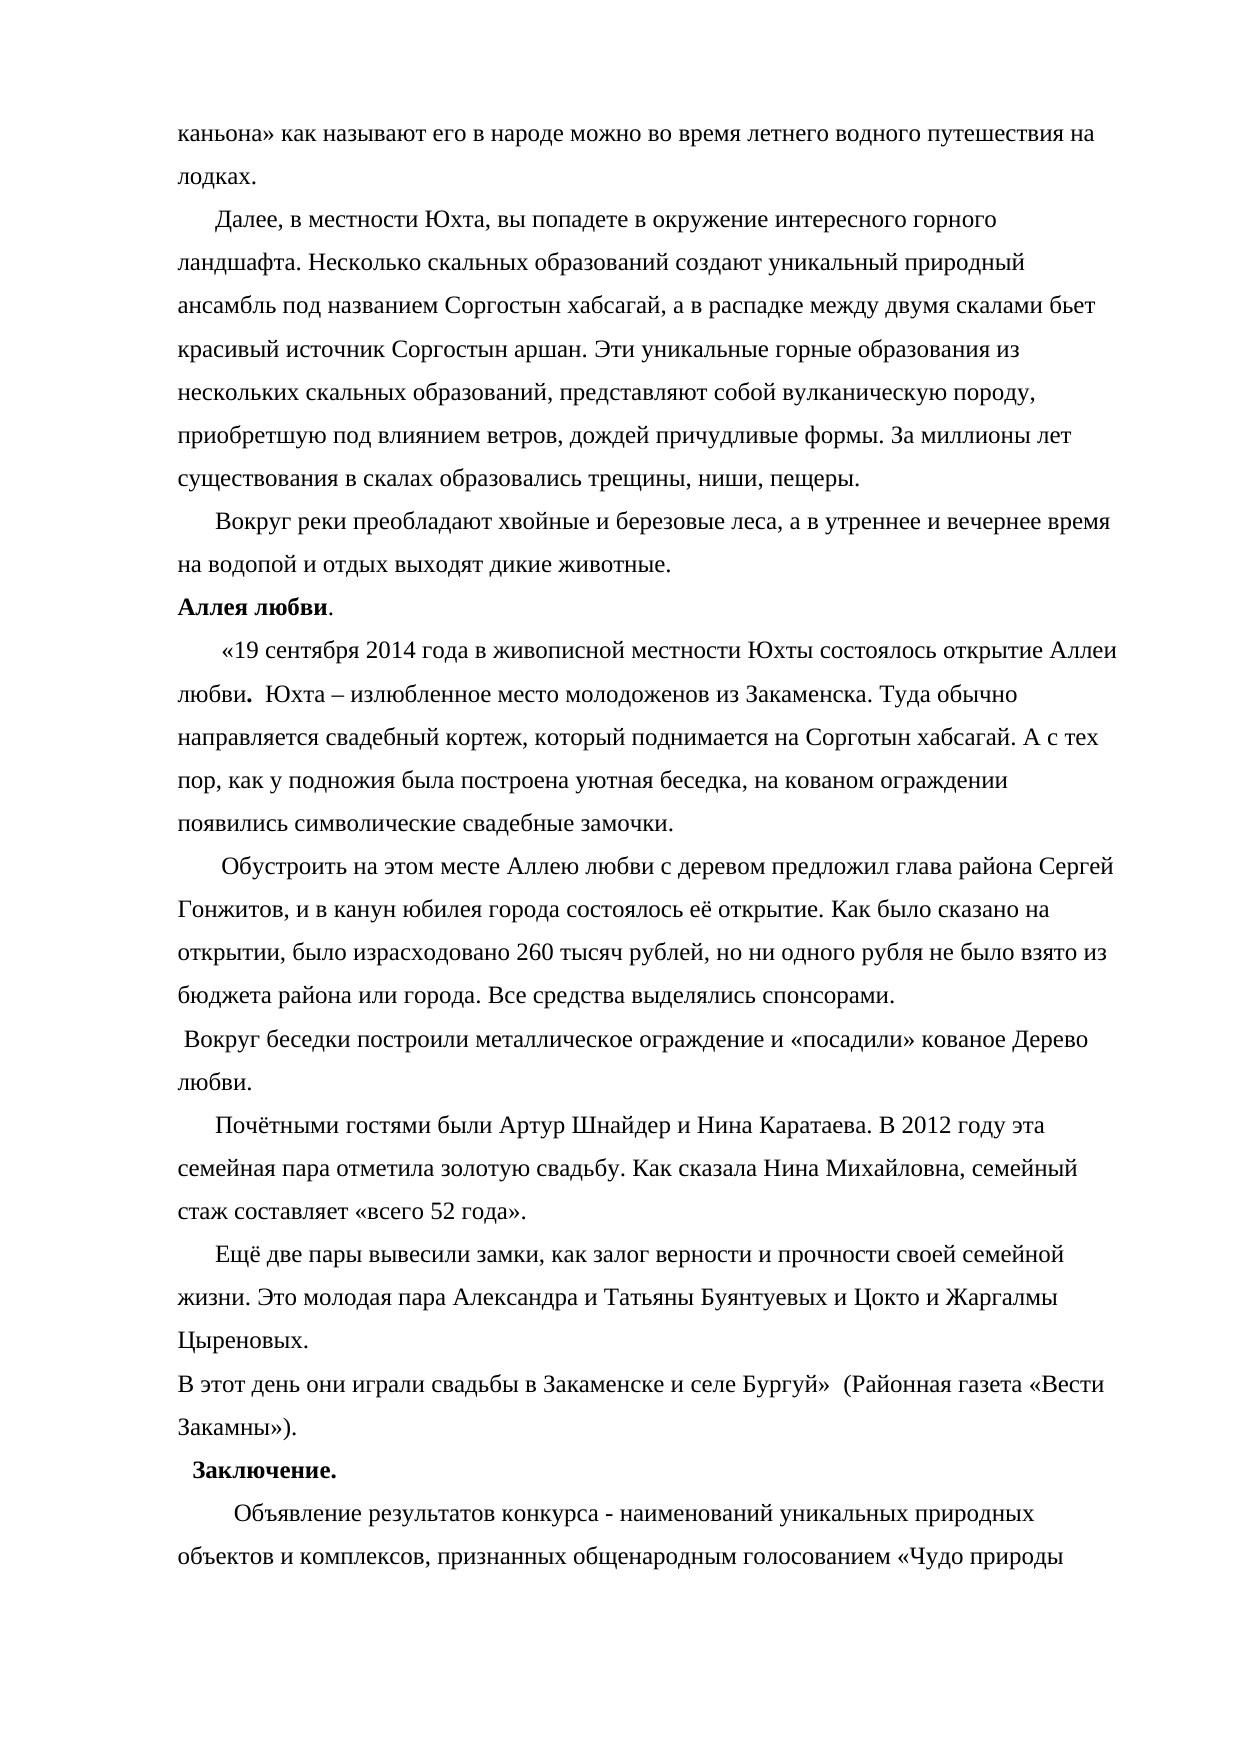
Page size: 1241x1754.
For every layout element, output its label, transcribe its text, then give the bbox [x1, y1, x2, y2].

text Аллея любви. [177, 592, 1122, 621]
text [177, 1498, 1122, 1570]
text Вокруг беседки построили металлическое ограждение и «посадили» кованое Дерево любви. Почётными гостями были Артур Шнайдер и Нина Каратаева. В 2012 году эта семейная пара отметила золотую свадьбу. Как сказала Нина Михайловна, семейный стаж составляет «всего 52 года». Ещё две пары вывесили замки, как залог верности и прочности своей семейной жизни. Это молодая пара Александра и Татьяны Буянтуевых и Цокто и Жаргалмы Цыреновых. [177, 1024, 1122, 1354]
text «19 сентября 2014 года в живописной местности Юхты состоялось открытие Аллеи любви. Юхта – излюбленное место молодоженов из Закаменска. Туда обычно направляется свадебный кортеж, который поднимается на Сорготын хабсагай. А с тех пор, как у подножия была построена уютная беседка, на кованом ограждении появились символические свадебные замочки. Обустроить на этом месте Аллею любви с деревом предложил глава района Сергей Гонжитов, и в канун юбилея города состоялось её открытие. Как было сказано на открытии, было израсходовано 260 тысяч рублей, но ни одного рубля не было взято из бюджета района или города. Все средства выделялись спонсорами. [177, 636, 1122, 1009]
text Заключение. [192, 1455, 1122, 1484]
text Далее, в местности Юхта, вы попадете в окружение интересного горного ландшафта. Несколько скальных образований создают уникальный природный ансамбль под названием Соргостын хабсагай, а в распадке между двумя скалами бьет красивый источник Соргостын аршан. Эти уникальные горные образования из нескольких скальных образований, представляют собой вулканическую породу, приобретшую под влиянием ветров, дождей причудливые формы. За миллионы лет существования в скалах образовались трещины, ниши, пещеры. Вокруг реки преобладают хвойные и березовые леса, а в утреннее и вечернее время на водопой и отдых выходят дикие животные. [177, 204, 1122, 578]
text В этот день они играли свадьбы в Закаменске и селе Бургуй» (Районная газета «Вести Закамны»). [177, 1369, 1122, 1441]
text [177, 118, 1122, 190]
